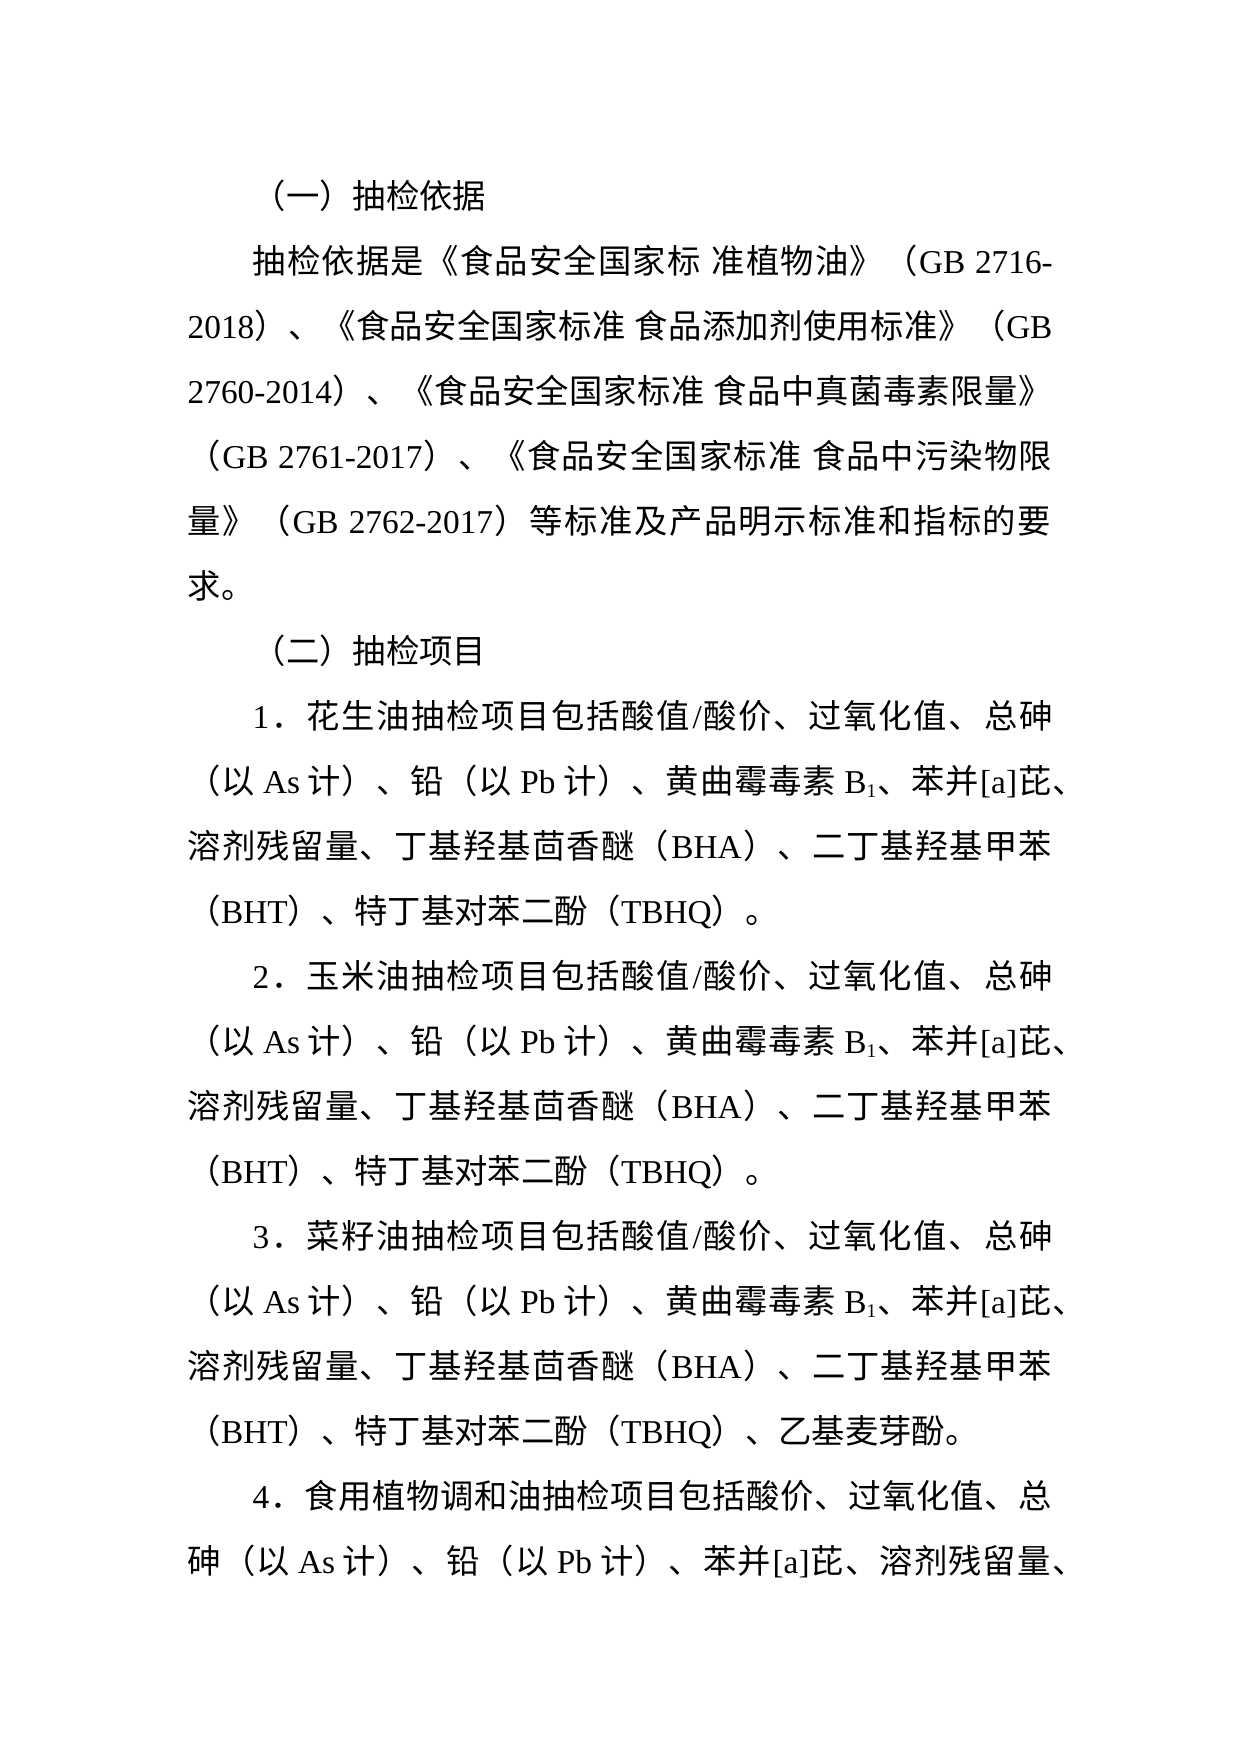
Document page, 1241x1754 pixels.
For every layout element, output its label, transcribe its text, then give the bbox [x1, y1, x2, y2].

list （一）抽检依据 [187, 162, 1053, 227]
list 抽检依据是《食品安全国家标 准植物油》（GB 2716-2018）、《食品安全国家标准 食品添加剂使用标准》（GB 2760-2014）、《食品安全国家标准 食品中真菌毒素限量》（GB 2761-2017）、《食品安全国家标准 食品中污染物限量》（GB 2762-2017）等标准及产品明示标准和指标的要求。 [187, 227, 1053, 617]
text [187, 1462, 1053, 1592]
text 2．玉米油抽检项目包括酸值/酸价、过氧化值、总砷（以As计）、铅（以Pb计）、黄曲霉毒素B1、苯并[a]芘、溶剂残留量、丁基羟基茴香醚（BHA）、二丁基羟基甲苯（BHT）、特丁基对苯二酚（TBHQ）。 [187, 942, 1053, 1202]
text 3．菜籽油抽检项目包括酸值/酸价、过氧化值、总砷（以As计）、铅（以Pb计）、黄曲霉毒素B1、苯并[a]芘、溶剂残留量、丁基羟基茴香醚（BHA）、二丁基羟基甲苯（BHT）、特丁基对苯二酚（TBHQ）、乙基麦芽酚。 [187, 1202, 1053, 1462]
list （二）抽检项目 [187, 617, 1053, 682]
text 1．花生油抽检项目包括酸值/酸价、过氧化值、总砷（以As计）、铅（以Pb计）、黄曲霉毒素B1、苯并[a]芘、溶剂残留量、丁基羟基茴香醚（BHA）、二丁基羟基甲苯（BHT）、特丁基对苯二酚（TBHQ）。 [187, 682, 1053, 942]
